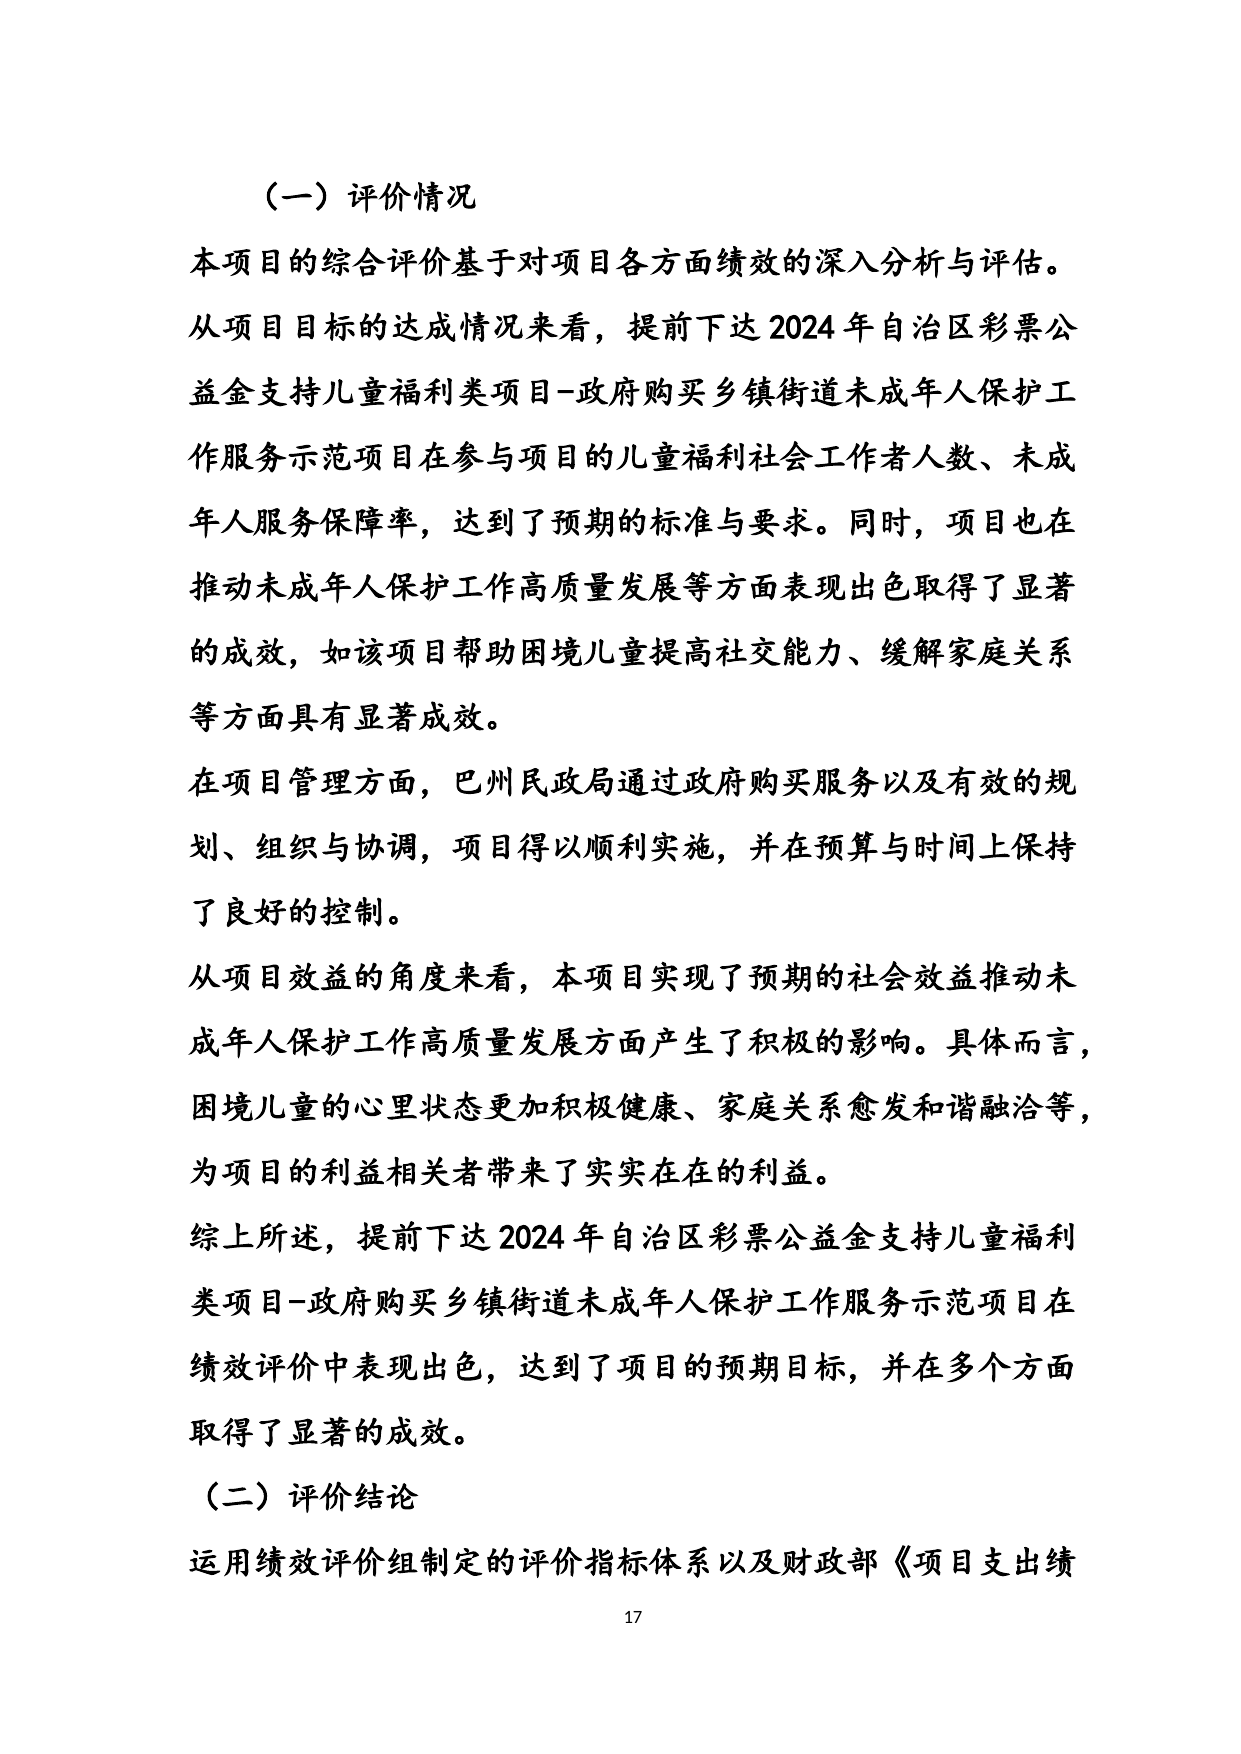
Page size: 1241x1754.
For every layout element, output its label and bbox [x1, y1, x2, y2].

text [187, 162, 1078, 1592]
